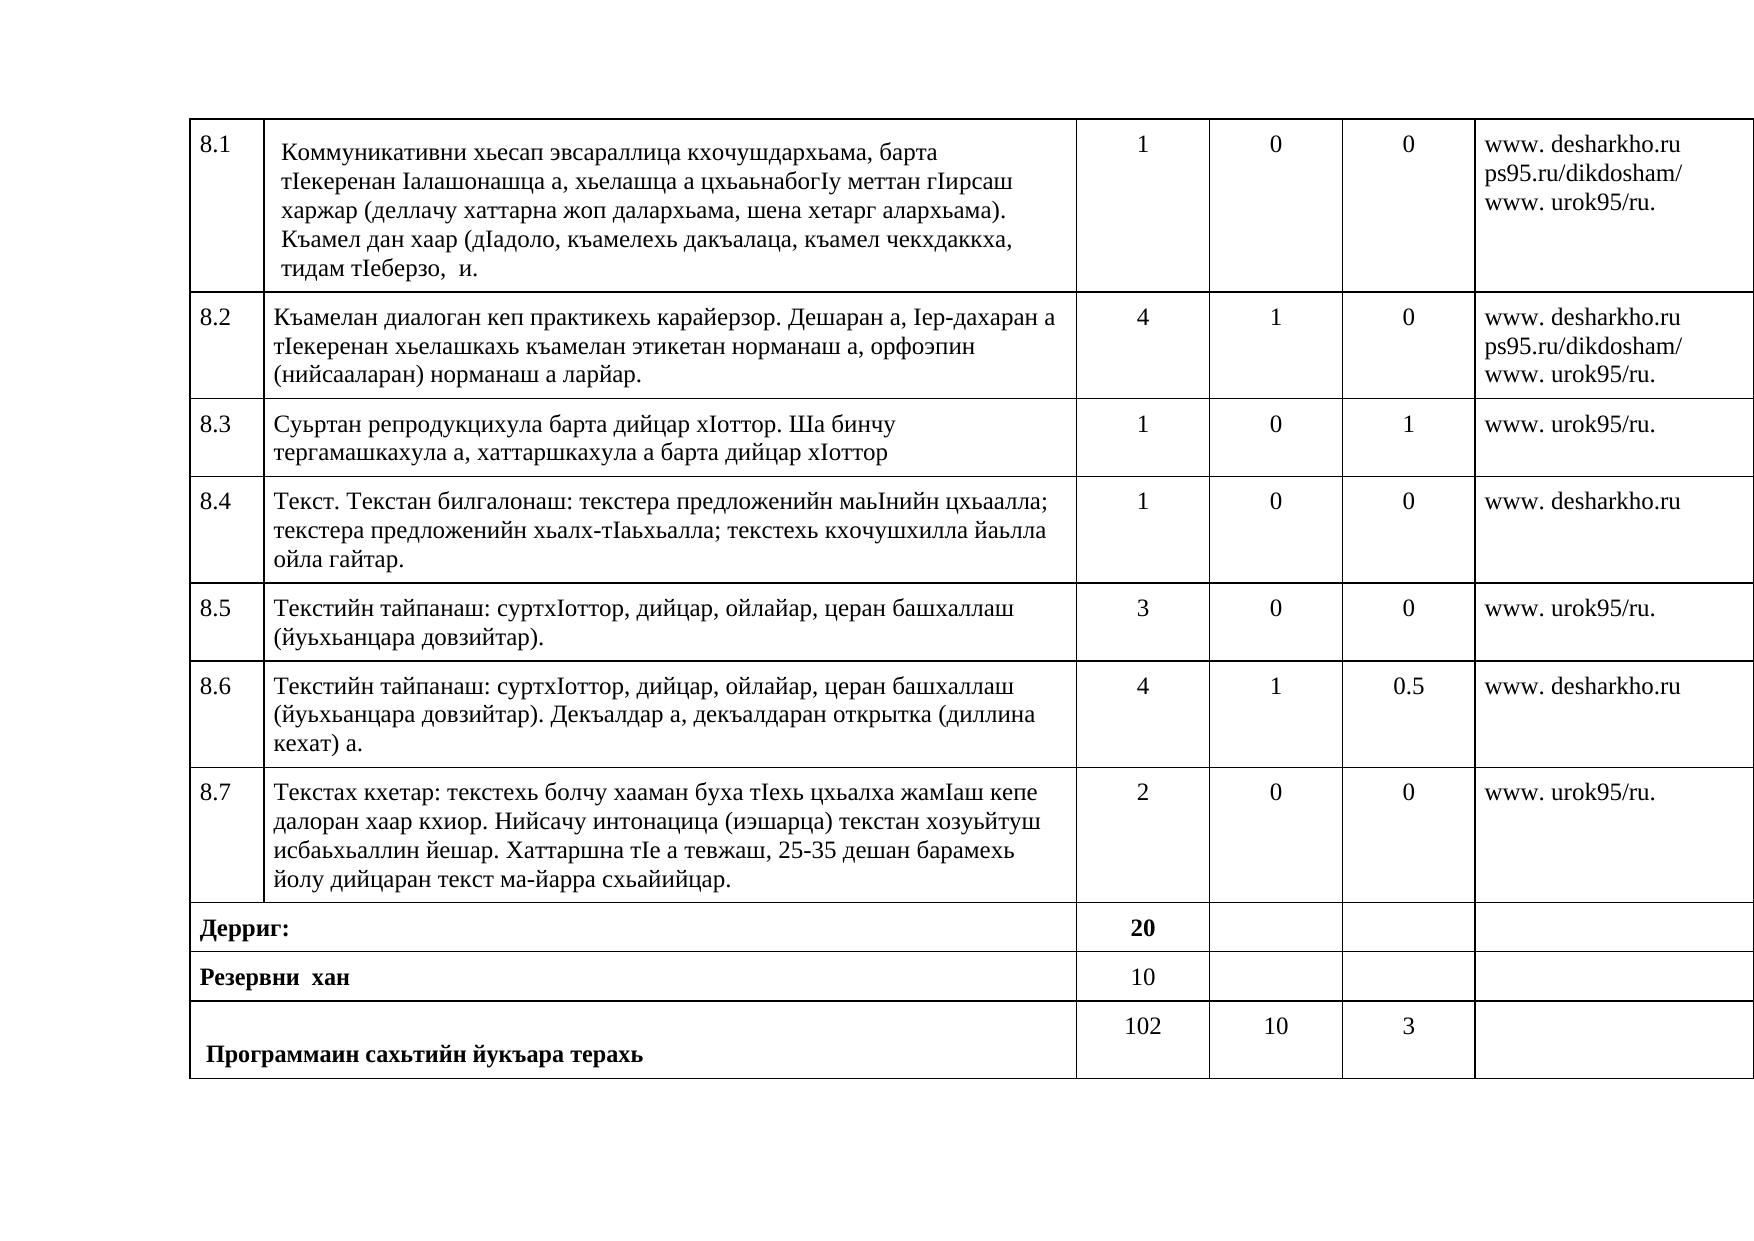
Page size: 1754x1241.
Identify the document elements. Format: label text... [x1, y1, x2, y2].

table_cell 8.6 [191, 662, 263, 766]
table_cell Къамелан диалоган кеп практикехь карайерзор. Дешаран а, Ӏер-дахаран а тӀекеренан хьелашкахь къамелан этикетан норманаш а, орфоэпин (нийсааларан) норманаш а ларйар. [265, 293, 1076, 398]
table_cell Текст. Текстан билгалонаш: текстера предложенийн маьӀнийн цхьаалла; текстера предложенийн хьалх-тӀаьхьалла; текстехь кхочушхилла йаьлла ойла гайтар. [265, 477, 1076, 582]
table_cell 1 [1077, 477, 1209, 582]
table_cell 1 [1210, 293, 1342, 398]
table_cell 0 [1210, 584, 1342, 660]
table_cell 3 [1077, 584, 1209, 660]
table_cell 2 [1077, 768, 1209, 902]
table_cell www. desharkho.ru ps95.ru/dikdosham/ www. urok95/ru. [1476, 120, 1753, 291]
table_cell 102 [1077, 1002, 1209, 1078]
table_cell [1210, 952, 1342, 1000]
table_cell [1476, 952, 1753, 1000]
table_cell 0 [1210, 477, 1342, 582]
table_cell www. urok95/ru. [1476, 584, 1753, 660]
table_cell 0 [1343, 768, 1474, 902]
table_cell Резервни хан [191, 952, 1076, 1000]
table_cell 3 [1343, 1002, 1474, 1078]
table_cell Текстийн тайпанаш: суртхӀоттор, дийцар, ойлайар, церан башхаллаш (йуьхьанцара довзийтар). [265, 584, 1076, 660]
table_cell 10 [1077, 952, 1209, 1000]
table_cell [1343, 952, 1474, 1000]
table_cell 0.5 [1343, 662, 1474, 766]
table_cell 20 [1077, 903, 1209, 951]
table_cell 1 [1210, 662, 1342, 766]
table_cell www. desharkho.ru ps95.ru/dikdosham/ www. urok95/ru. [1476, 293, 1753, 398]
table_cell 8.3 [191, 399, 263, 476]
table_cell 0 [1210, 120, 1342, 291]
table_cell www. desharkho.ru [1476, 477, 1753, 582]
table_cell Коммуникативни хьесап эвсараллица кхочушдархьама, барта тӀекеренан Ӏалашонашца а, хьелашца а цхьаьнабогӀу меттан гӀирсаш харжар (деллачу хаттарна жоп далархьама, шена хетарг алархьама). Къамел дан хаар (дӀадоло, къамелехь дакъалаца, къамел чекхдаккха, тидам тӀеберзо, и. [265, 120, 1076, 291]
table_cell 1 [1077, 120, 1209, 291]
table_cell 1 [1077, 399, 1209, 476]
table_cell 8.5 [191, 584, 263, 660]
table_cell 4 [1077, 293, 1209, 398]
table_cell www. urok95/ru. [1476, 399, 1753, 476]
table_cell 4 [1077, 662, 1209, 766]
table_cell www. desharkho.ru [1476, 662, 1753, 766]
table_cell 8.2 [191, 293, 263, 398]
table_cell 0 [1210, 399, 1342, 476]
table_cell www. urok95/ru. [1476, 768, 1753, 902]
table_cell 0 [1343, 120, 1474, 291]
table_cell Программаин сахьтийн йукъара терахь [191, 1002, 1076, 1078]
table_cell Текстах кхетар: текстехь болчу хааман буха тӀехь цхьалха жамӀаш кепе далоран хаар кхиор. Нийсачу интонацица (иэшарца) текстан хозуьйтуш исбаьхьаллин йешар. Хаттаршна тӀе а тевжаш, 25-35 дешан барамехь йолу дийцаран текст ма-йарра схьайийцар. [265, 768, 1076, 902]
table_cell 0 [1343, 293, 1474, 398]
table_cell 0 [1343, 584, 1474, 660]
table_cell 8.4 [191, 477, 263, 582]
table_cell Дерриг: [191, 903, 1076, 951]
table_cell 8.1 [191, 120, 263, 291]
table_cell [1343, 903, 1474, 951]
table_cell 0 [1210, 768, 1342, 902]
table_cell Суьртан репродукцихула барта дийцар хӀоттор. Ша бинчу тергамашкахула а, хаттаршкахула а барта дийцар хӀоттор [265, 399, 1076, 476]
table_cell [1210, 903, 1342, 951]
table_cell [1476, 903, 1753, 951]
table_cell Текстийн тайпанаш: суртхӀоттор, дийцар, ойлайар, церан башхаллаш (йуьхьанцара довзийтар). Декъалдар а, декъалдаран открытка (диллина кехат) а. [265, 662, 1076, 766]
table_cell 1 [1343, 399, 1474, 476]
table_cell 8.7 [191, 768, 263, 902]
table_cell [1476, 1002, 1753, 1078]
table_cell 10 [1210, 1002, 1342, 1078]
table_cell 0 [1343, 477, 1474, 582]
